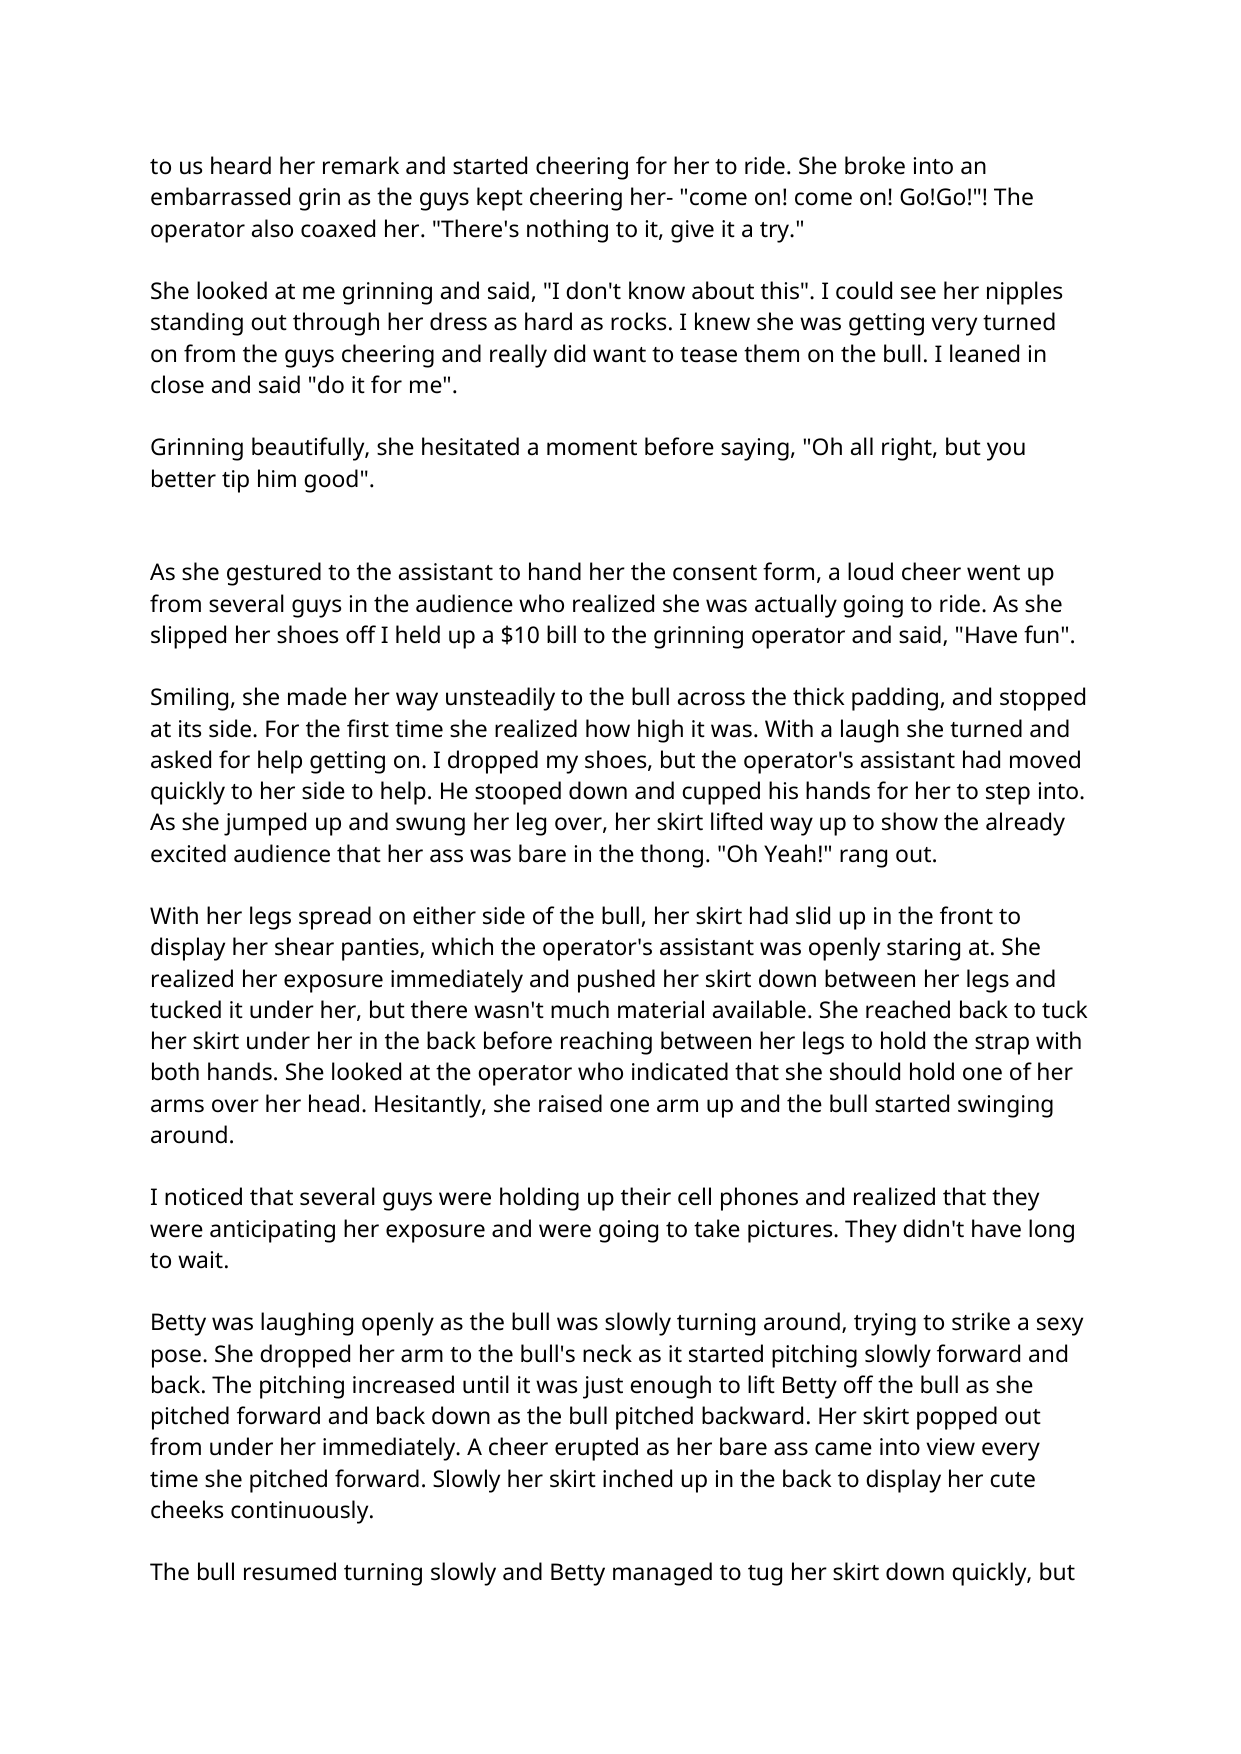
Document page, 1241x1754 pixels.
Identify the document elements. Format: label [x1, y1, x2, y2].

text [150, 556, 1090, 1587]
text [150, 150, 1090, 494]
